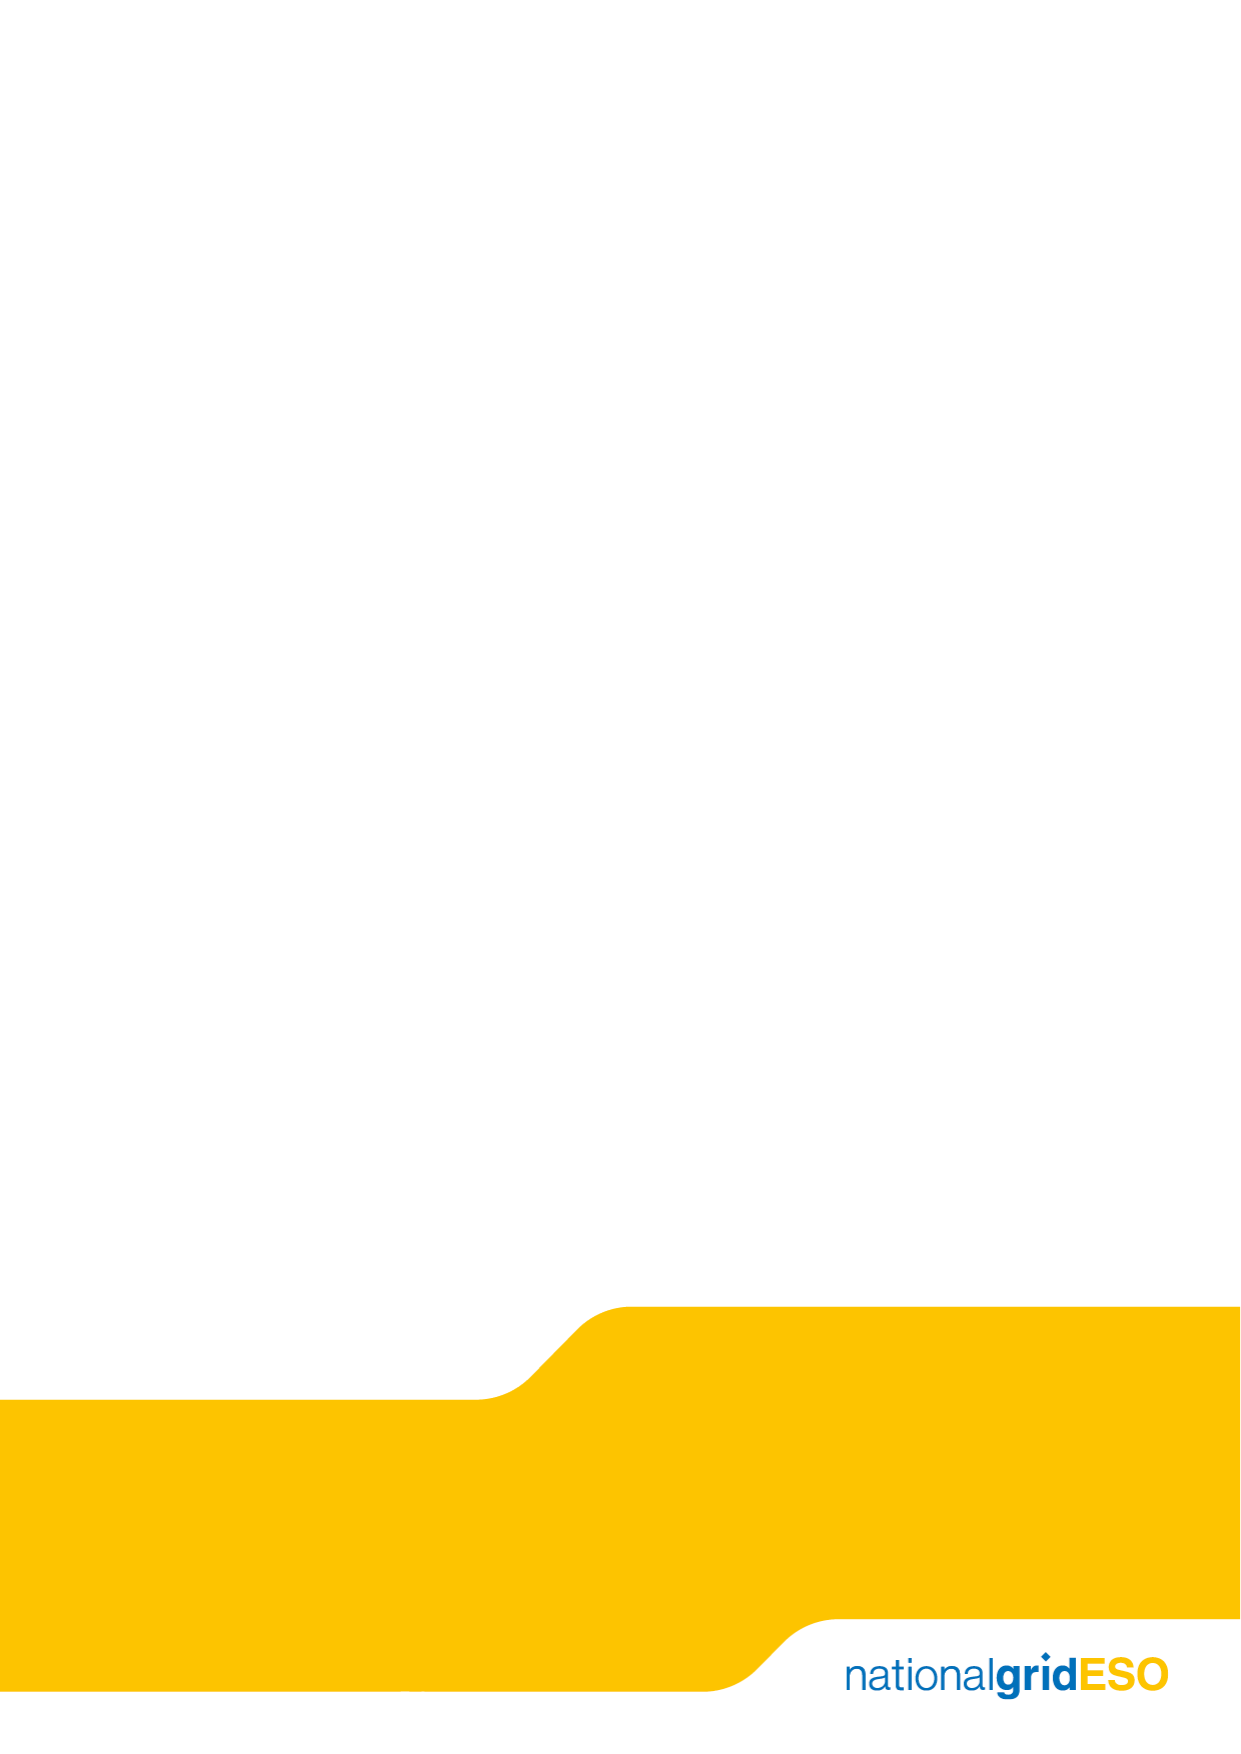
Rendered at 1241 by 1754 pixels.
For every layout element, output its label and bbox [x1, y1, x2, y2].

picture [0, 1293, 1241, 1754]
